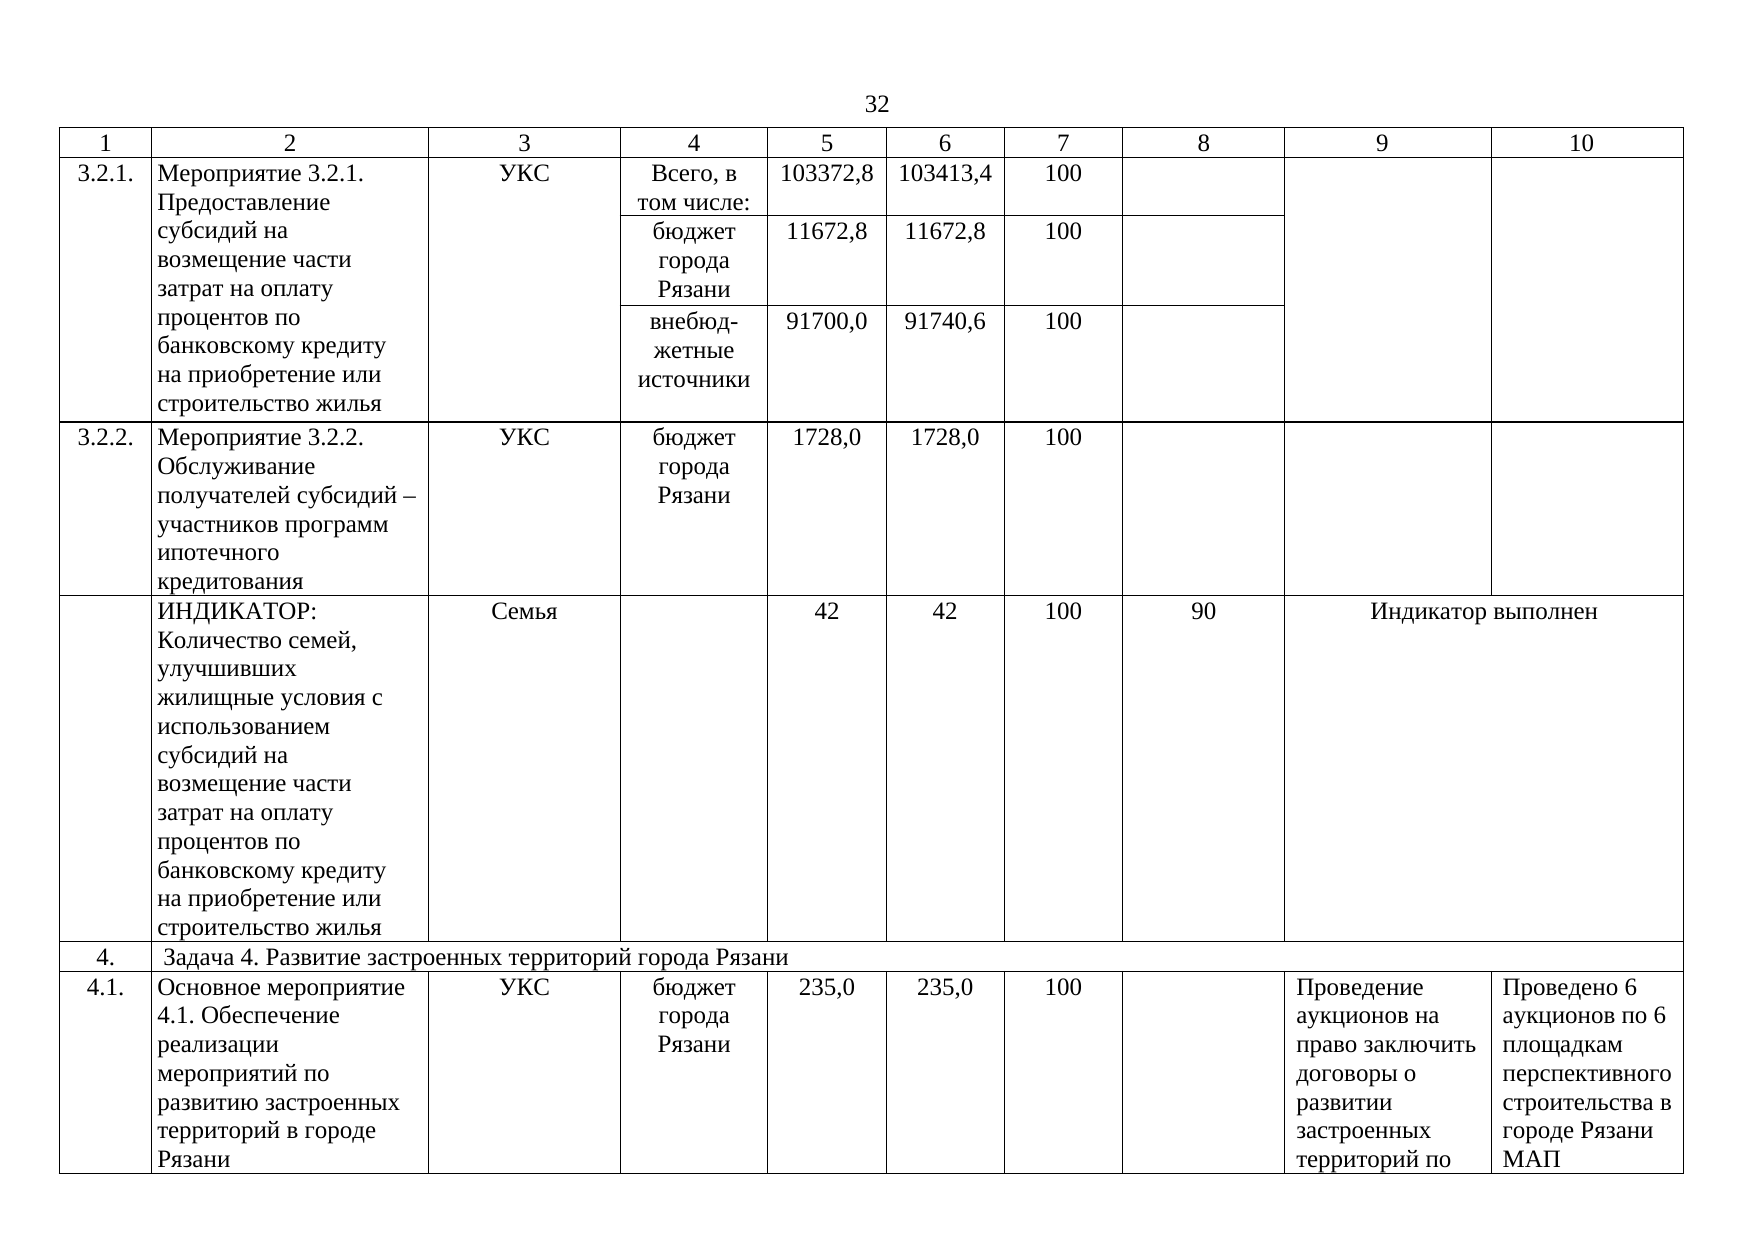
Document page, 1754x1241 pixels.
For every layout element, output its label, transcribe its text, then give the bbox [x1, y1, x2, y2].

table_cell бюджет города Рязани [621, 972, 767, 1173]
table_cell внебюд-жетные источники [621, 306, 767, 421]
table_header 2 [152, 128, 428, 157]
table_cell [60, 596, 151, 941]
table_cell 100 [1005, 596, 1122, 941]
table_cell УКС [429, 972, 620, 1173]
table_cell 3.2.1. [60, 158, 151, 421]
table_cell 90 [1123, 596, 1284, 941]
table_cell 3.2.2. [60, 423, 151, 595]
table_cell Семья [429, 596, 620, 941]
table_cell [1123, 158, 1284, 215]
table_cell 100 [1005, 216, 1122, 305]
table_cell [621, 596, 767, 941]
table_header 1 [60, 128, 151, 157]
table_cell УКС [429, 423, 620, 595]
table_cell 91740,6 [887, 306, 1004, 421]
table_cell бюджет города Рязани [621, 423, 767, 595]
table_cell 11672,8 [768, 216, 886, 305]
table_cell [1285, 423, 1491, 595]
table_cell 1728,0 [887, 423, 1004, 595]
table_header 3 [429, 128, 620, 157]
table_cell 100 [1005, 423, 1122, 595]
table_cell 235,0 [887, 972, 1004, 1173]
table_cell [1123, 306, 1284, 421]
table_header 5 [768, 128, 886, 157]
table_cell 100 [1005, 972, 1122, 1173]
table_cell 1728,0 [768, 423, 886, 595]
text 32 [118, 89, 1636, 117]
table_cell 100 [1005, 158, 1122, 215]
table_cell Мероприятие 3.2.1. Предоставление субсидий на возмещение части затрат на оплату процентов по банковскому кредиту на приобретение или строительство жилья [152, 158, 428, 421]
table_header 7 [1005, 128, 1122, 157]
table_cell 42 [887, 596, 1004, 941]
table_cell 100 [1005, 306, 1122, 421]
table_cell 4. [60, 942, 151, 971]
table_header 4 [621, 128, 767, 157]
table_cell Проведено 6 аукционов по 6 площадкам перспективного строительства в городе Рязани МАП [1492, 972, 1683, 1173]
table_cell [1492, 158, 1683, 421]
table_cell 235,0 [768, 972, 886, 1173]
table_cell Всего, в том числе: [621, 158, 767, 215]
table_header 8 [1123, 128, 1284, 157]
table_header 9 [1285, 128, 1491, 157]
table_cell 4.1. [60, 972, 151, 1173]
table_cell УКС [429, 158, 620, 421]
table_cell 103372,8 [768, 158, 886, 215]
table_cell бюджет города Рязани [621, 216, 767, 305]
table_cell [1123, 423, 1284, 595]
table_cell Основное мероприятие 4.1. Обеспечение реализации мероприятий по развитию застроенных территорий в городе Рязани [152, 972, 428, 1173]
table_cell 42 [768, 596, 886, 941]
table_cell 11672,8 [887, 216, 1004, 305]
table_cell [1285, 158, 1491, 421]
table_cell 91700,0 [768, 306, 886, 421]
table_cell Проведение аукционов на право заключить договоры о развитии застроенных территорий по [1285, 972, 1491, 1173]
table_cell Индикатор выполнен [1285, 596, 1683, 941]
table_cell Задача 4. Развитие застроенных территорий города Рязани [152, 942, 1683, 971]
table_cell [1123, 216, 1284, 305]
table_header 10 [1492, 128, 1683, 157]
table_header 6 [887, 128, 1004, 157]
table_cell 103413,4 [887, 158, 1004, 215]
table_cell [1123, 972, 1284, 1173]
table_cell Мероприятие 3.2.2. Обслуживание получателей субсидий – участников программ ипотечного кредитования [152, 423, 428, 595]
table_cell ИНДИКАТОР: Количество семей, улучшивших жилищные условия с использованием субсидий на возмещение части затрат на оплату процентов по банковскому кредиту на приобретение или строительство жилья [152, 596, 428, 941]
table_cell [1492, 423, 1683, 595]
